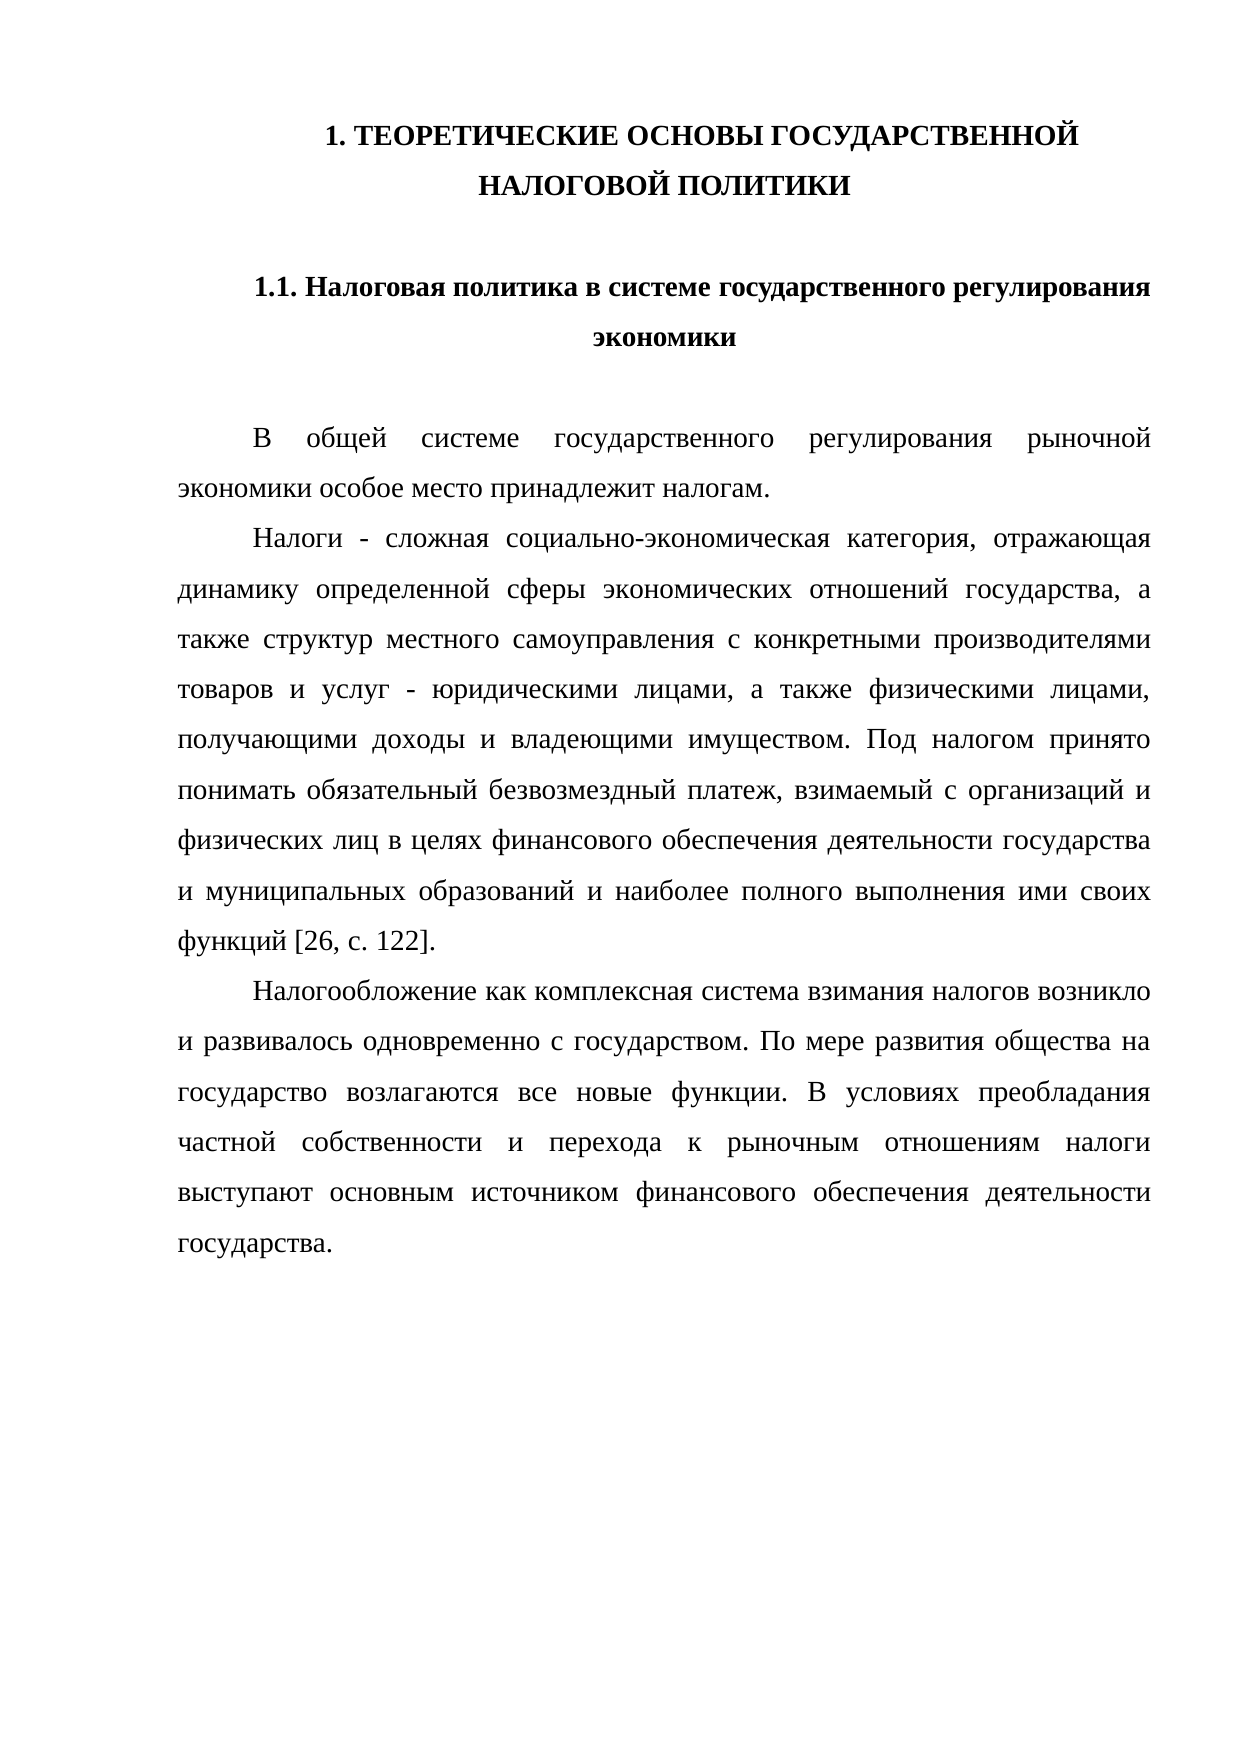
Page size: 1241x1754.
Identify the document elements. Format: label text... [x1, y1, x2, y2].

text В общей системе государственного регулирования рыночной экономики особое место принадлежит налогам. [177, 420, 1152, 504]
text Налогообложение как комплексная система взимания налогов возникло и развивалось одновременно с государством. По мере развития общества на государство возлагаются все новые функции. В условиях преобладания частной собственности и перехода к рыночным отношениям налоги выступают основным источником финансового обеспечения деятельности государства. [177, 973, 1152, 1258]
subtitle 1. Теоретические основы государственной налоговой политики [177, 118, 1152, 202]
text Налоги - сложная социально-экономическая категория, отражающая динамику определенной сферы экономических отношений государства, а также структур местного самоуправления с конкретными производителями товаров и услуг - юридическими лицами, а также физическими лицами, получающими доходы и владеющими имуществом. Под налогом принято понимать обязательный безвозмездный платеж, взимаемый с организаций и физических лиц в целях финансового обеспечения деятельности государства и муниципальных образований и наиболее полного выполнения ими своих функций [26, с. 122]. [177, 521, 1152, 957]
subtitle 1.1. Налоговая политика в системе государственного регулирования экономики [177, 269, 1152, 353]
